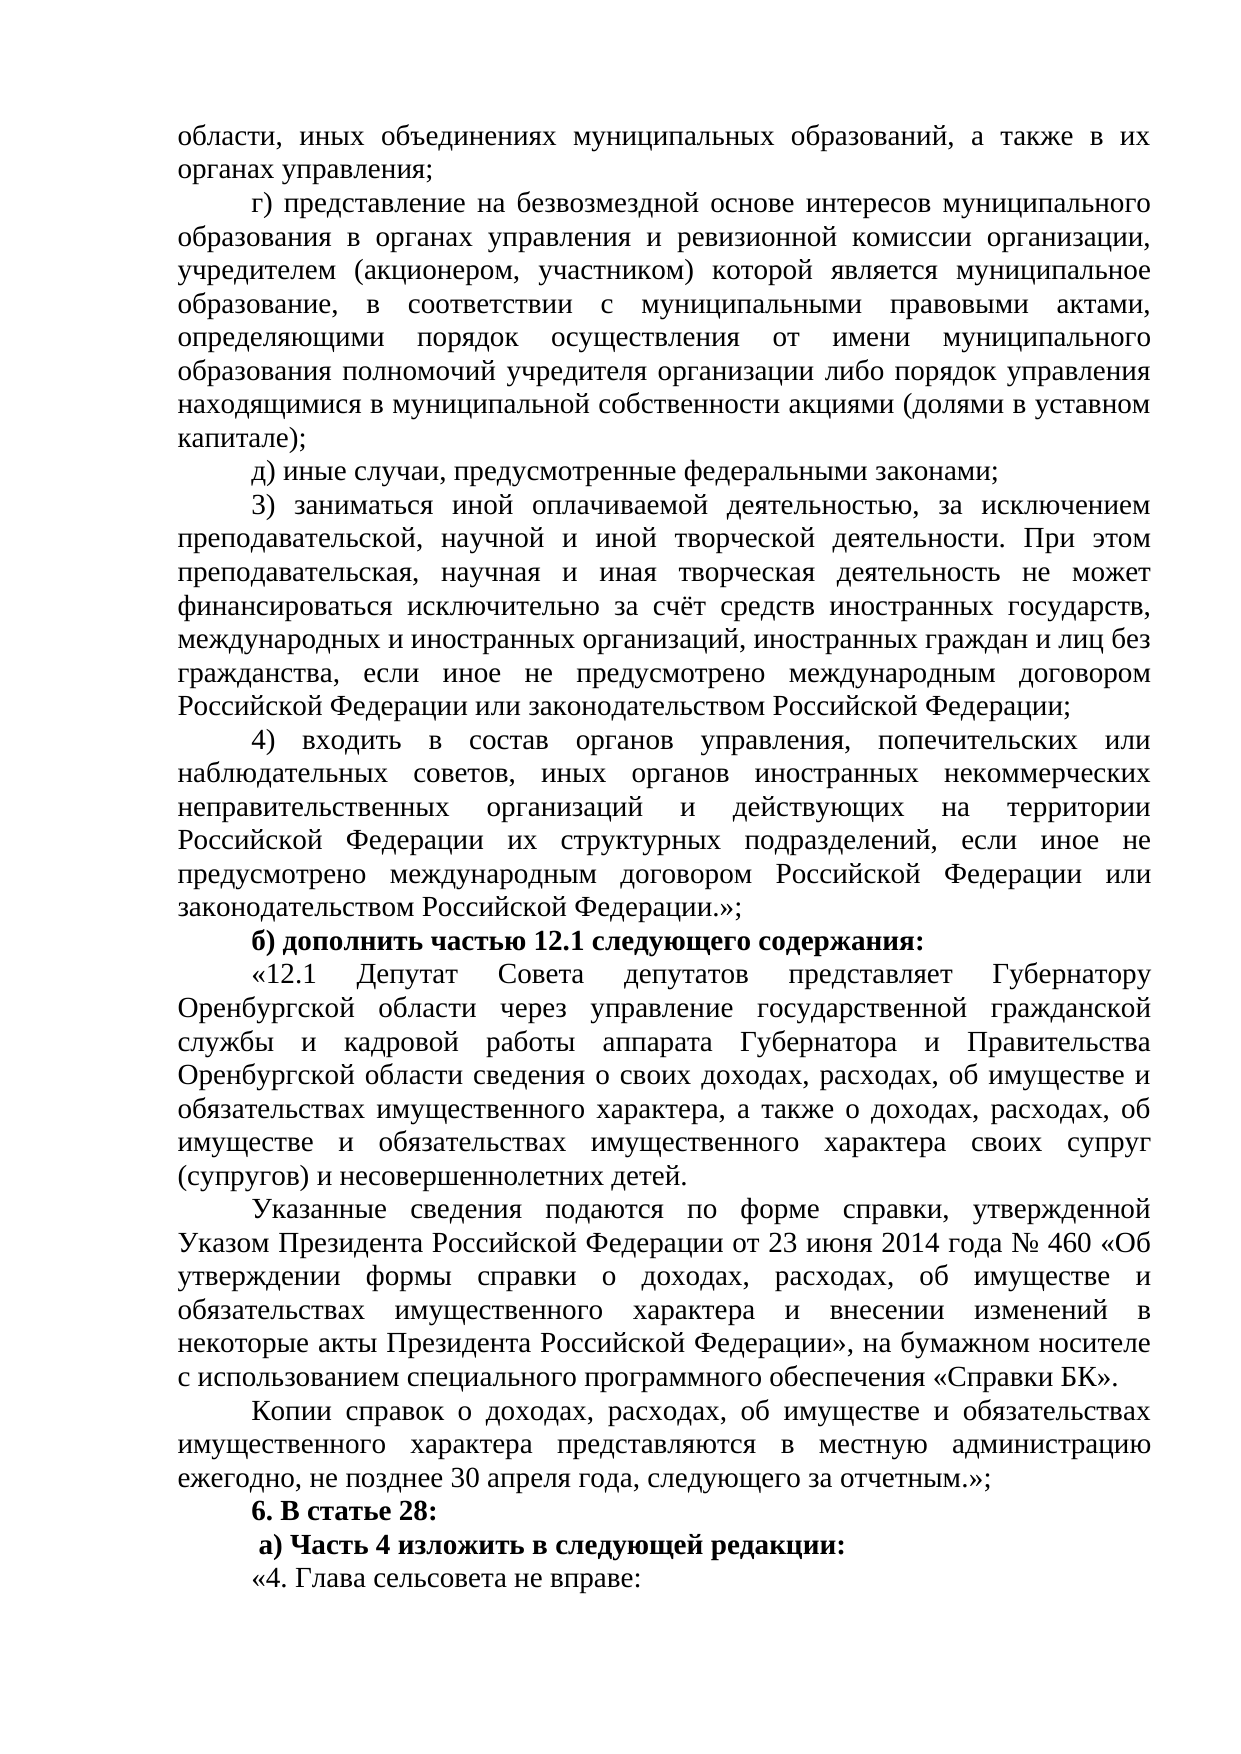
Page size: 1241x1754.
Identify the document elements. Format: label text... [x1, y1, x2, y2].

text б) дополнить частью 12.1 следующего содержания: [177, 923, 1152, 957]
text «12.1 Депутат Совета депутатов представляет Губернатору Оренбургской области через управление государственной гражданской службы и кадровой работы аппарата Губернатора и Правительства Оренбургской области сведения о своих доходах, расходах, об имуществе и обязательствах имущественного характера, а также о доходах, расходах, об имуществе и обязательствах имущественного характера своих супруг (супругов) и несовершеннолетних детей. [177, 957, 1152, 1191]
text 6. В статье 28: [177, 1493, 1152, 1527]
text д) иные случаи, предусмотренные федеральными законами; [177, 453, 1152, 487]
text г) представление на безвозмездной основе интересов муниципального образования в органах управления и ревизионной комиссии организации, учредителем (акционером, участником) которой является муниципальное образование, в соответствии с муниципальными правовыми актами, определяющими порядок осуществления от имени муниципального образования полномочий учредителя организации либо порядок управления находящимися в муниципальной собственности акциями (долями в уставном капитале); [177, 185, 1152, 453]
text Указанные сведения подаются по форме справки, утвержденной Указом Президента Российской Федерации от 23 июня 2014 года № 460 «Об утверждении формы справки о доходах, расходах, об имуществе и обязательствах имущественного характера и внесении изменений в некоторые акты Президента Российской Федерации», на бумажном носителе с использованием специального программного обеспечения «Справки БК». [177, 1191, 1152, 1393]
text Копии справок о доходах, расходах, об имуществе и обязательствах имущественного характера представляются в местную администрацию ежегодно, не позднее 30 апреля года, следующего за отчетным.»; [177, 1393, 1152, 1493]
text а) Часть 4 изложить в следующей редакции: [177, 1527, 1152, 1560]
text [177, 118, 1152, 185]
text 4) входить в состав органов управления, попечительских или наблюдательных советов, иных органов иностранных некоммерческих неправительственных организаций и действующих на территории Российской Федерации их структурных подразделений, если иное не предусмотрено международным договором Российской Федерации или законодательством Российской Федерации.»; [177, 722, 1152, 923]
text «4. Глава сельсовета не вправе: [177, 1560, 1152, 1594]
text 3) заниматься иной оплачиваемой деятельностью, за исключением преподавательской, научной и иной творческой деятельности. При этом преподавательская, научная и иная творческая деятельность не может финансироваться исключительно за счёт средств иностранных государств, международных и иностранных организаций, иностранных граждан и лиц без гражданства, если иное не предусмотрено международным договором Российской Федерации или законодательством Российской Федерации; [177, 487, 1152, 722]
